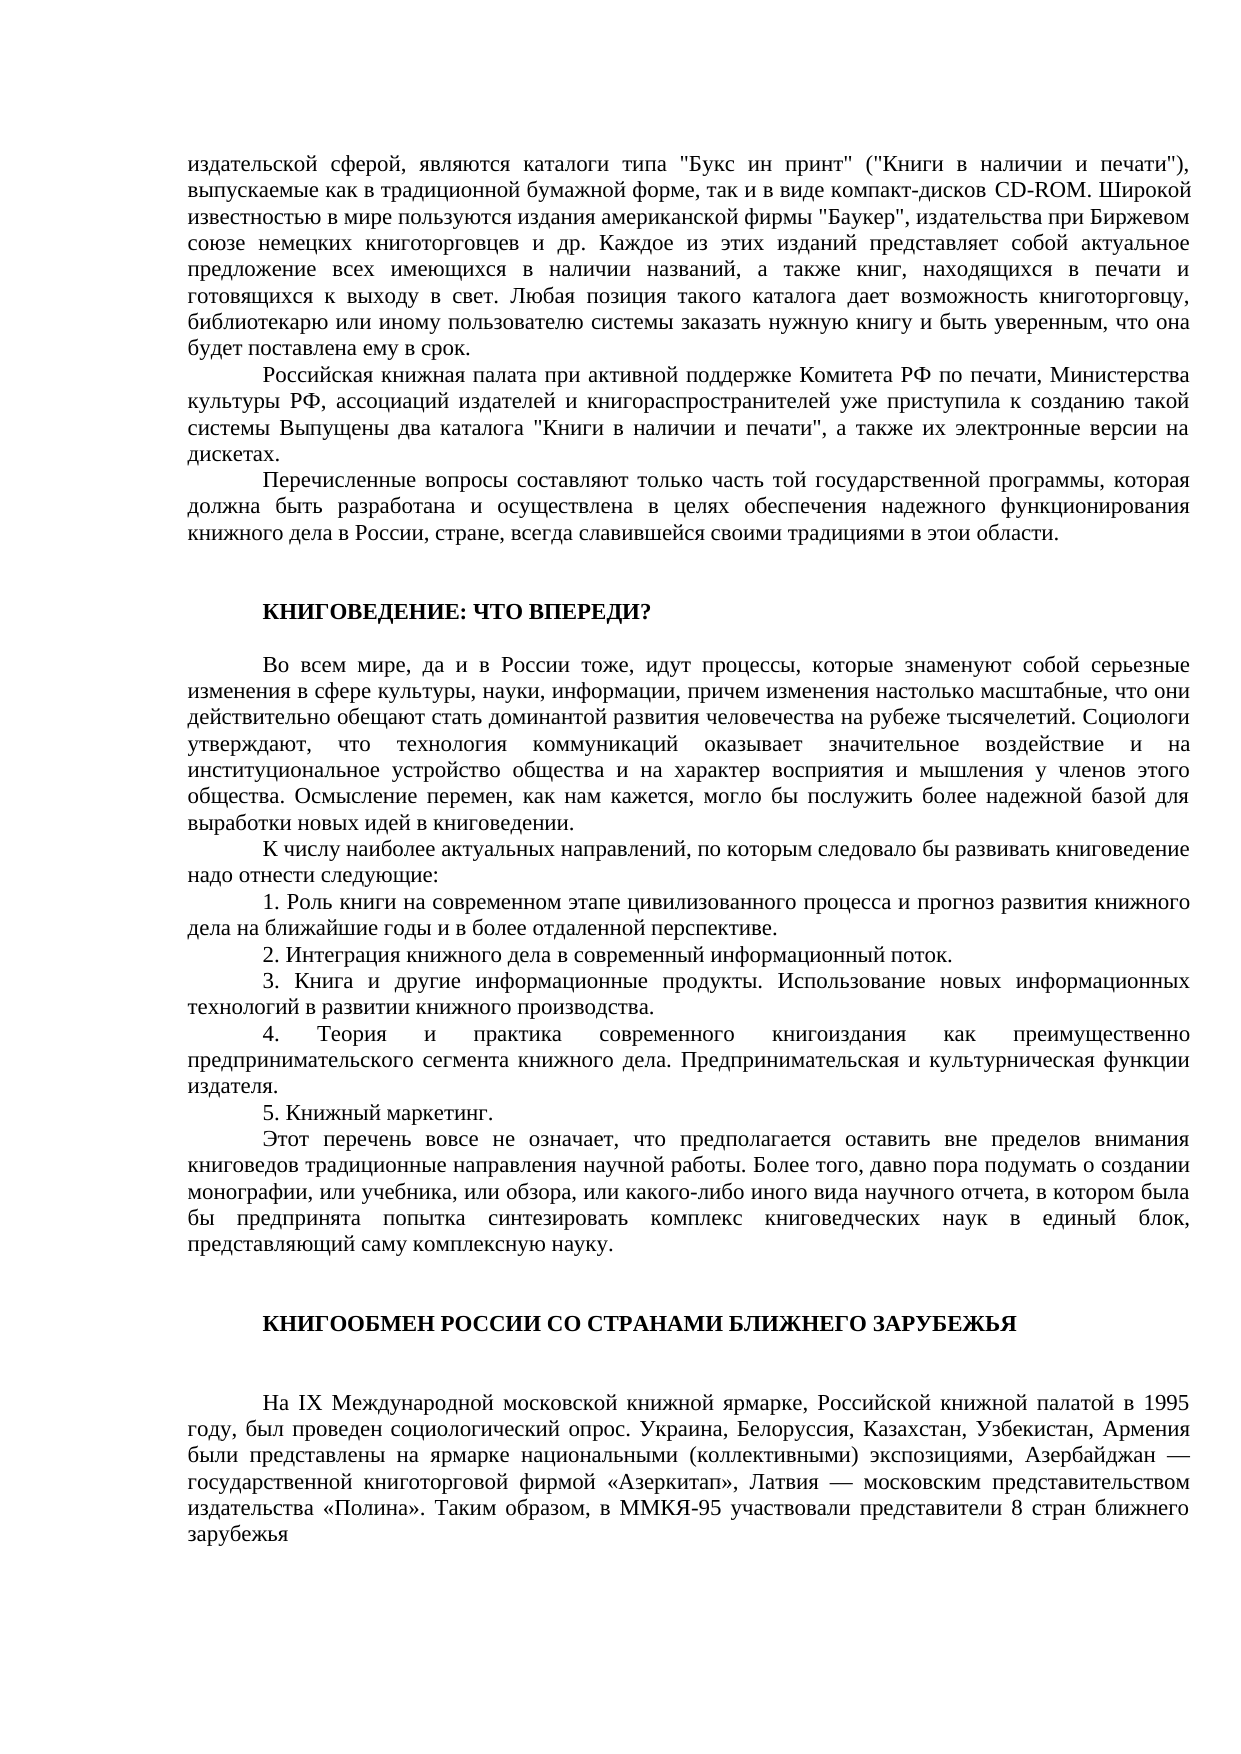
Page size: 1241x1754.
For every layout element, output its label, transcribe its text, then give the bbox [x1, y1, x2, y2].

text 2. Интеграция книжного дела в современный информационный поток. [187, 941, 1192, 967]
text Этот перечень вовсе не означает, что предполагается оставить вне пределов внимания книговедов традиционные направления научной работы. Более того, давно пора подумать о создании монографии, или учебника, или обзора, или какого-либо иного вида научного отчета, в котором была бы предпринята попытка синтезировать комплекс книговедческих наук в единый блок, представляющий саму комплексную науку. [187, 1125, 1192, 1257]
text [187, 150, 1192, 361]
text На IX Международной московской книжной ярмарке, Российской книжной палатой в 1995 году, был проведен социологический опрос. Украина, Белоруссия, Казахстан, Узбекистан, Армения были представлены на ярмарке национальными (коллективными) экспозициями, Азербайджан — государственной книготорговой фирмой «Азеркитап», Латвия — московским представительством издательства «Полина». Таким образом, в ММКЯ-95 участвовали представители 8 стран ближнего зарубежья [187, 1389, 1192, 1547]
text Российская книжная палата при активной поддержке Комитета РФ по печати, Министерства культуры РФ, ассоциаций издателей и книгораспространителей уже приступила к созданию такой системы Выпущены два каталога "Книги в наличии и печати", а также их электронные версии на дискетах. [187, 361, 1192, 466]
text 5. Книжный маркетинг. [187, 1099, 1192, 1125]
text КНИГООБМЕН РОССИИ СО СТРАНАМИ БЛИЖНЕГО ЗАРУБЕЖЬЯ [187, 1309, 1192, 1336]
text Перечисленные вопросы составляют только часть той государственной программы, которая должна быть разработана и осуществлена в целях обеспечения надежного функционирования книжного дела в России, стране, всегда славившейся своими традициями в этои области. [187, 466, 1192, 545]
text 1. Роль книги на современном этапе цивилизованного процесса и прогноз развития книжного дела на ближайшие годы и в более отдаленной перспективе. [187, 888, 1192, 941]
text Во всем мире, да и в России тоже, идут процессы, которые знаменуют собой серьезные изменения в сфере культуры, науки, информации, причем изменения настолько масштабные, что они действительно обещают стать доминантой развития человечества на рубеже тысячелетий. Социологи утверждают, что технология коммуникаций оказывает значительное воздействие и на институциональное устройство общества и на характер восприятия и мышления у членов этого общества. Осмысление перемен, как нам кажется, могло бы послужить более надежной базой для выработки новых идей в книговедении. [187, 651, 1192, 835]
text КНИГОВЕДЕНИЕ: ЧТО ВПЕРЕДИ? [187, 598, 1192, 624]
text 3. Книга и другие информационные продукты. Использование новых информационных технологий в развитии книжного производства. [187, 967, 1192, 1020]
text 4. Теория и практика современного книгоиздания как преимущественно предпринимательского сегмента книжного дела. Предпринимательская и культурническая функции издателя. [187, 1020, 1192, 1099]
text К числу наиболее актуальных направлений, по которым следовало бы развивать книговедение надо отнести следующие: [187, 835, 1192, 888]
